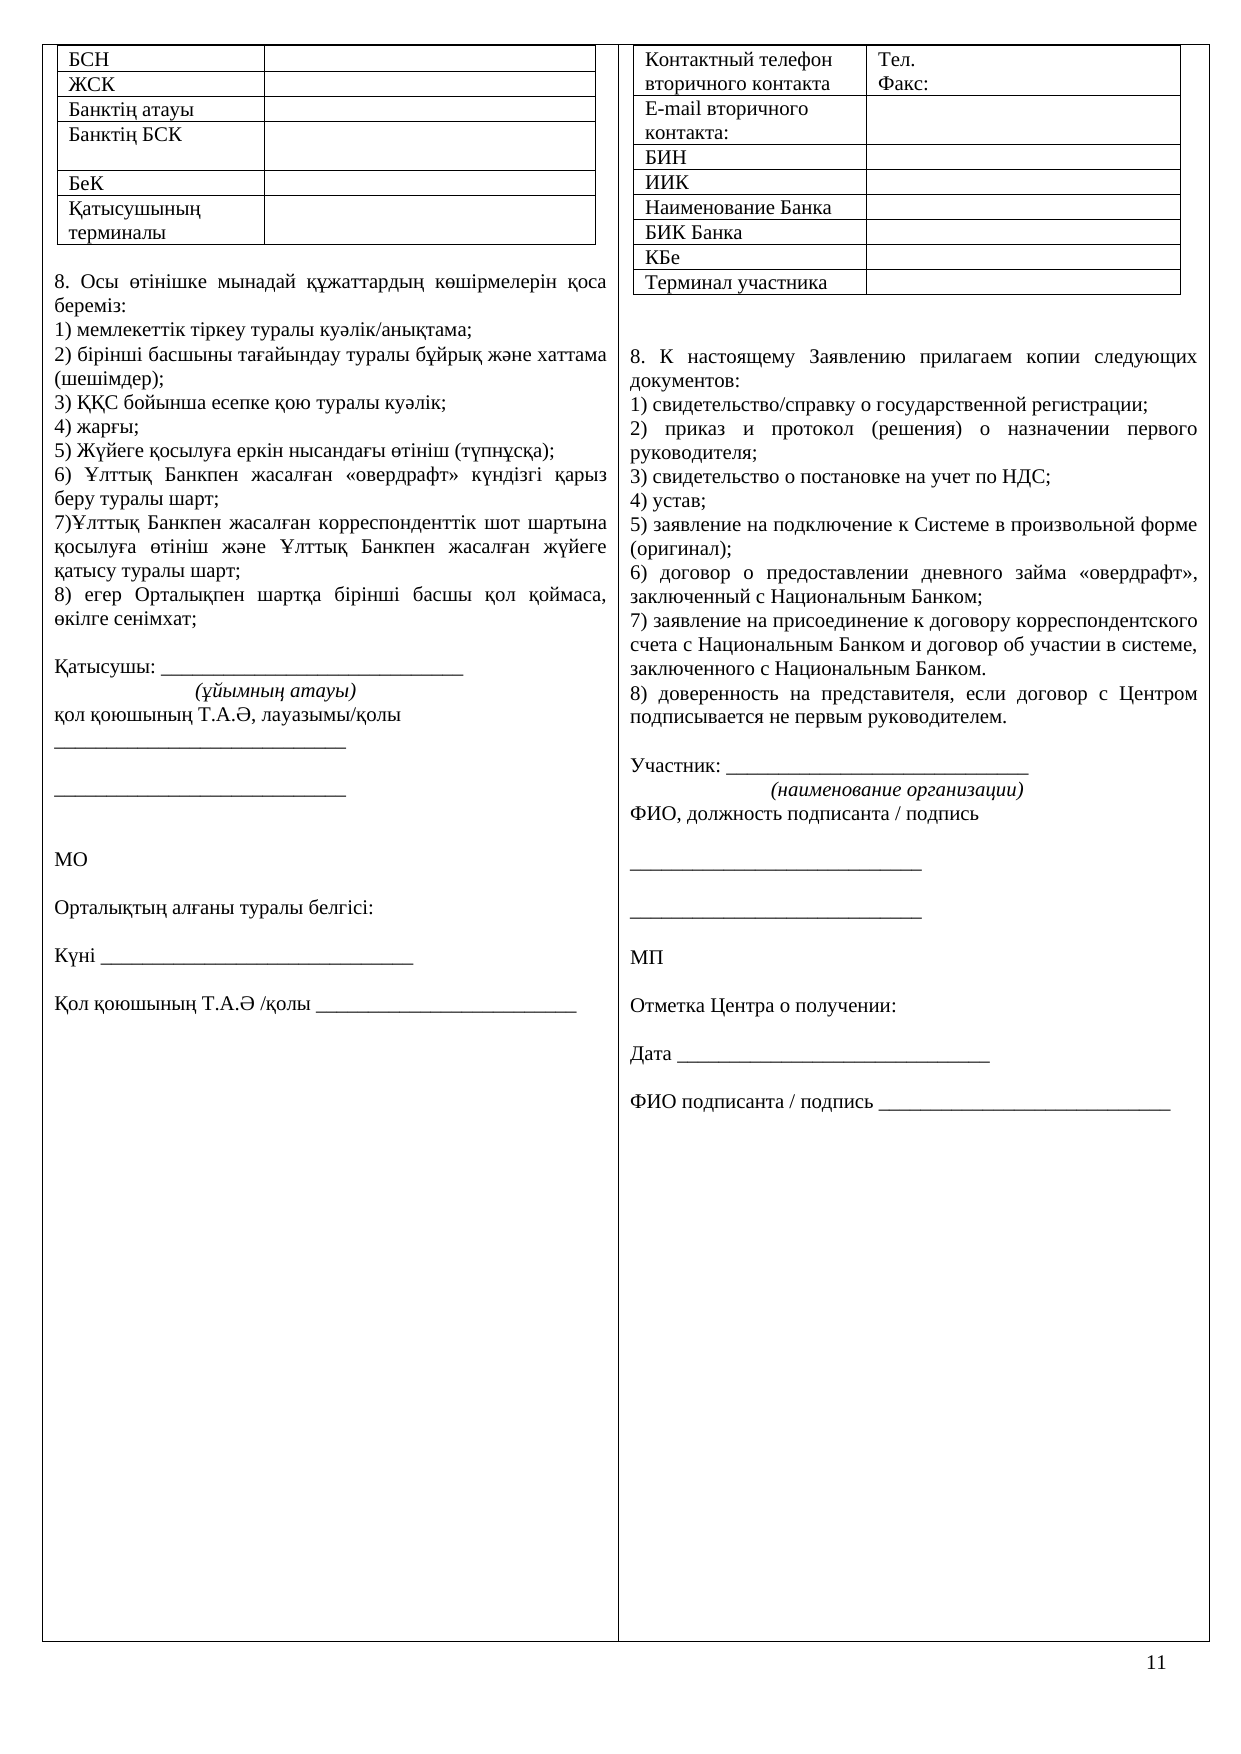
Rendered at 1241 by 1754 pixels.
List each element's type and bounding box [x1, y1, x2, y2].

table_header [43, 45, 618, 1641]
table_header [619, 45, 1209, 1641]
